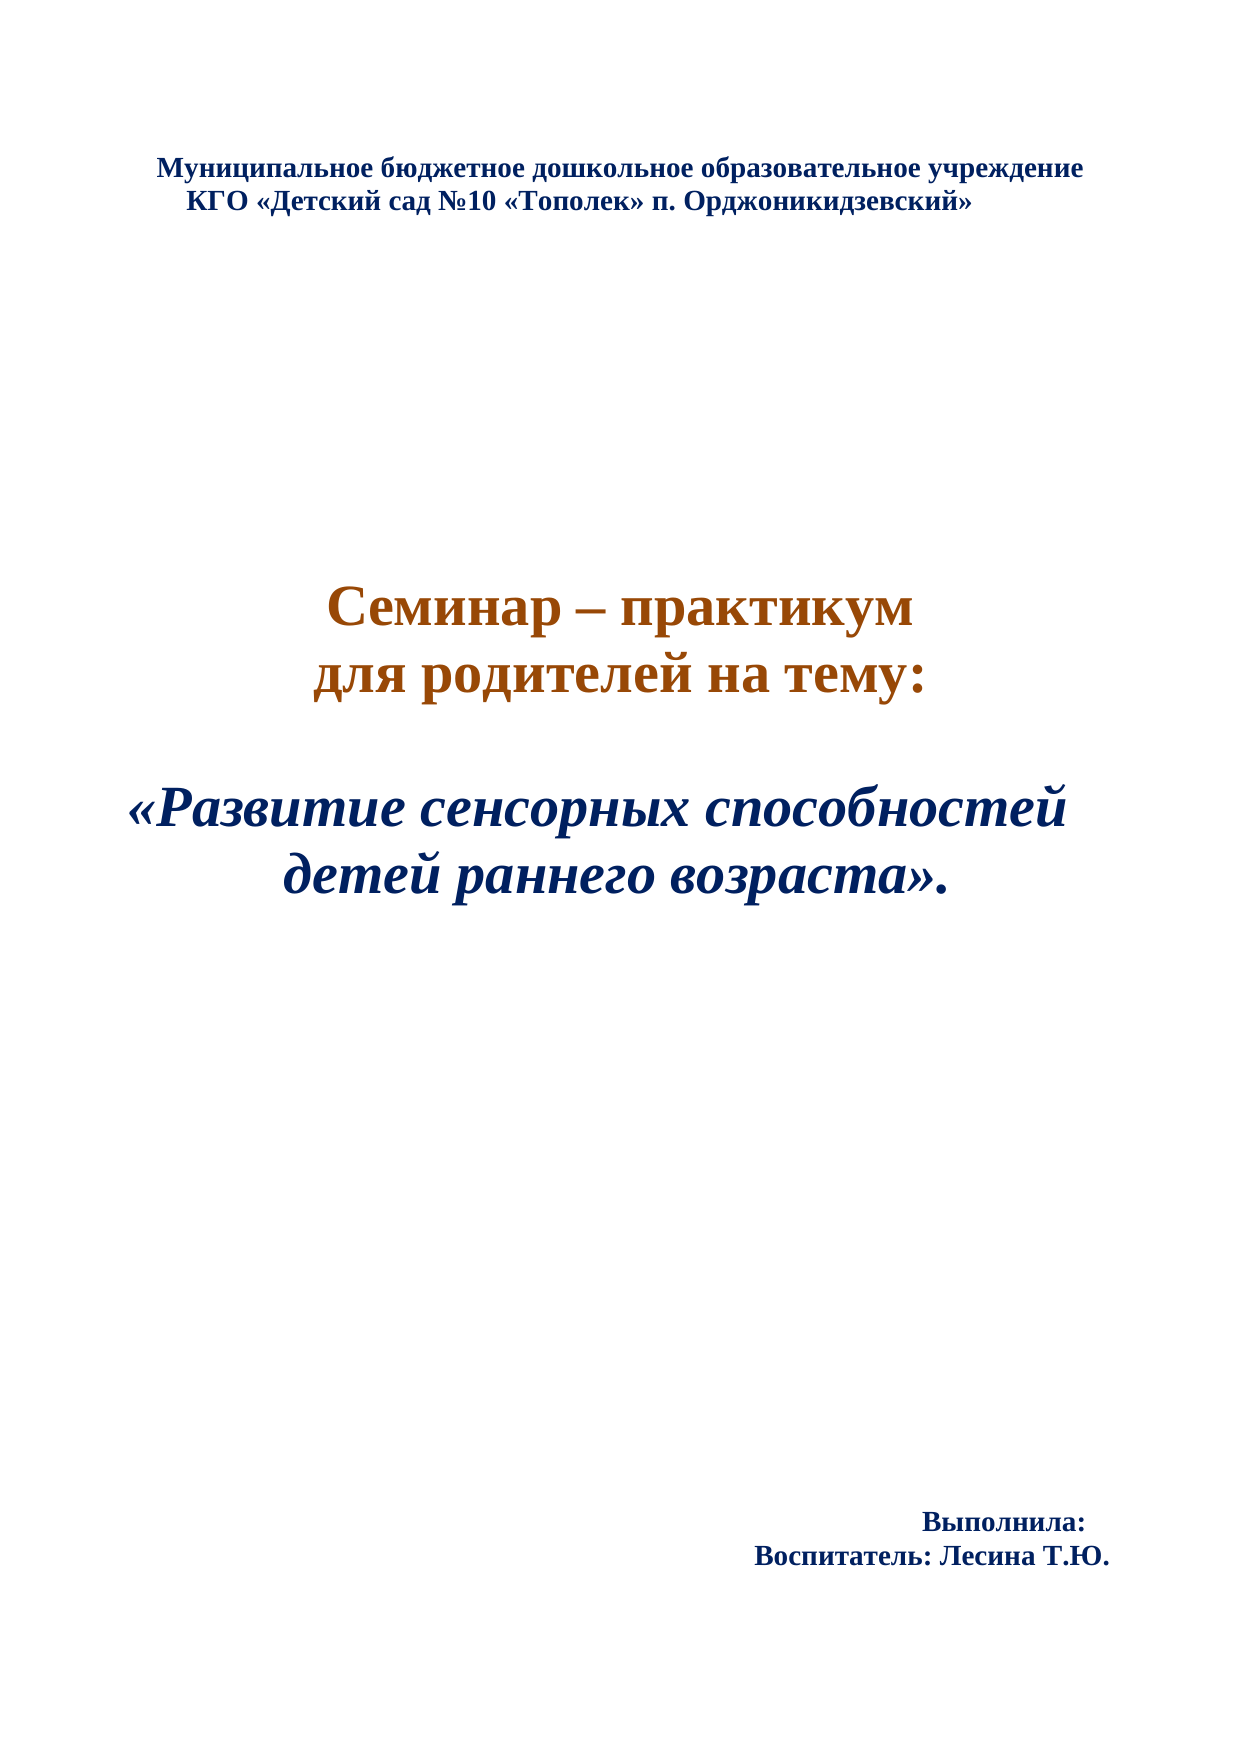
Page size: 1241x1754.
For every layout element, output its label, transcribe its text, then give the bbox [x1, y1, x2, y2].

text детей раннего возраста». [112, 839, 1128, 906]
text Муниципальное бюджетное дошкольное образовательное учреждение [112, 150, 1128, 183]
text для родителей на тему: [112, 638, 1128, 705]
text КГО «Детский сад №10 «Тополек» п. Орджоникидзевский» [112, 183, 1128, 217]
text Воспитатель: Лесина Т.Ю. [112, 1538, 1128, 1571]
text «Развитие сенсорных способностей [112, 705, 1128, 839]
text Выполнила: [112, 1504, 1128, 1538]
text Семинар – практикум [112, 571, 1128, 638]
